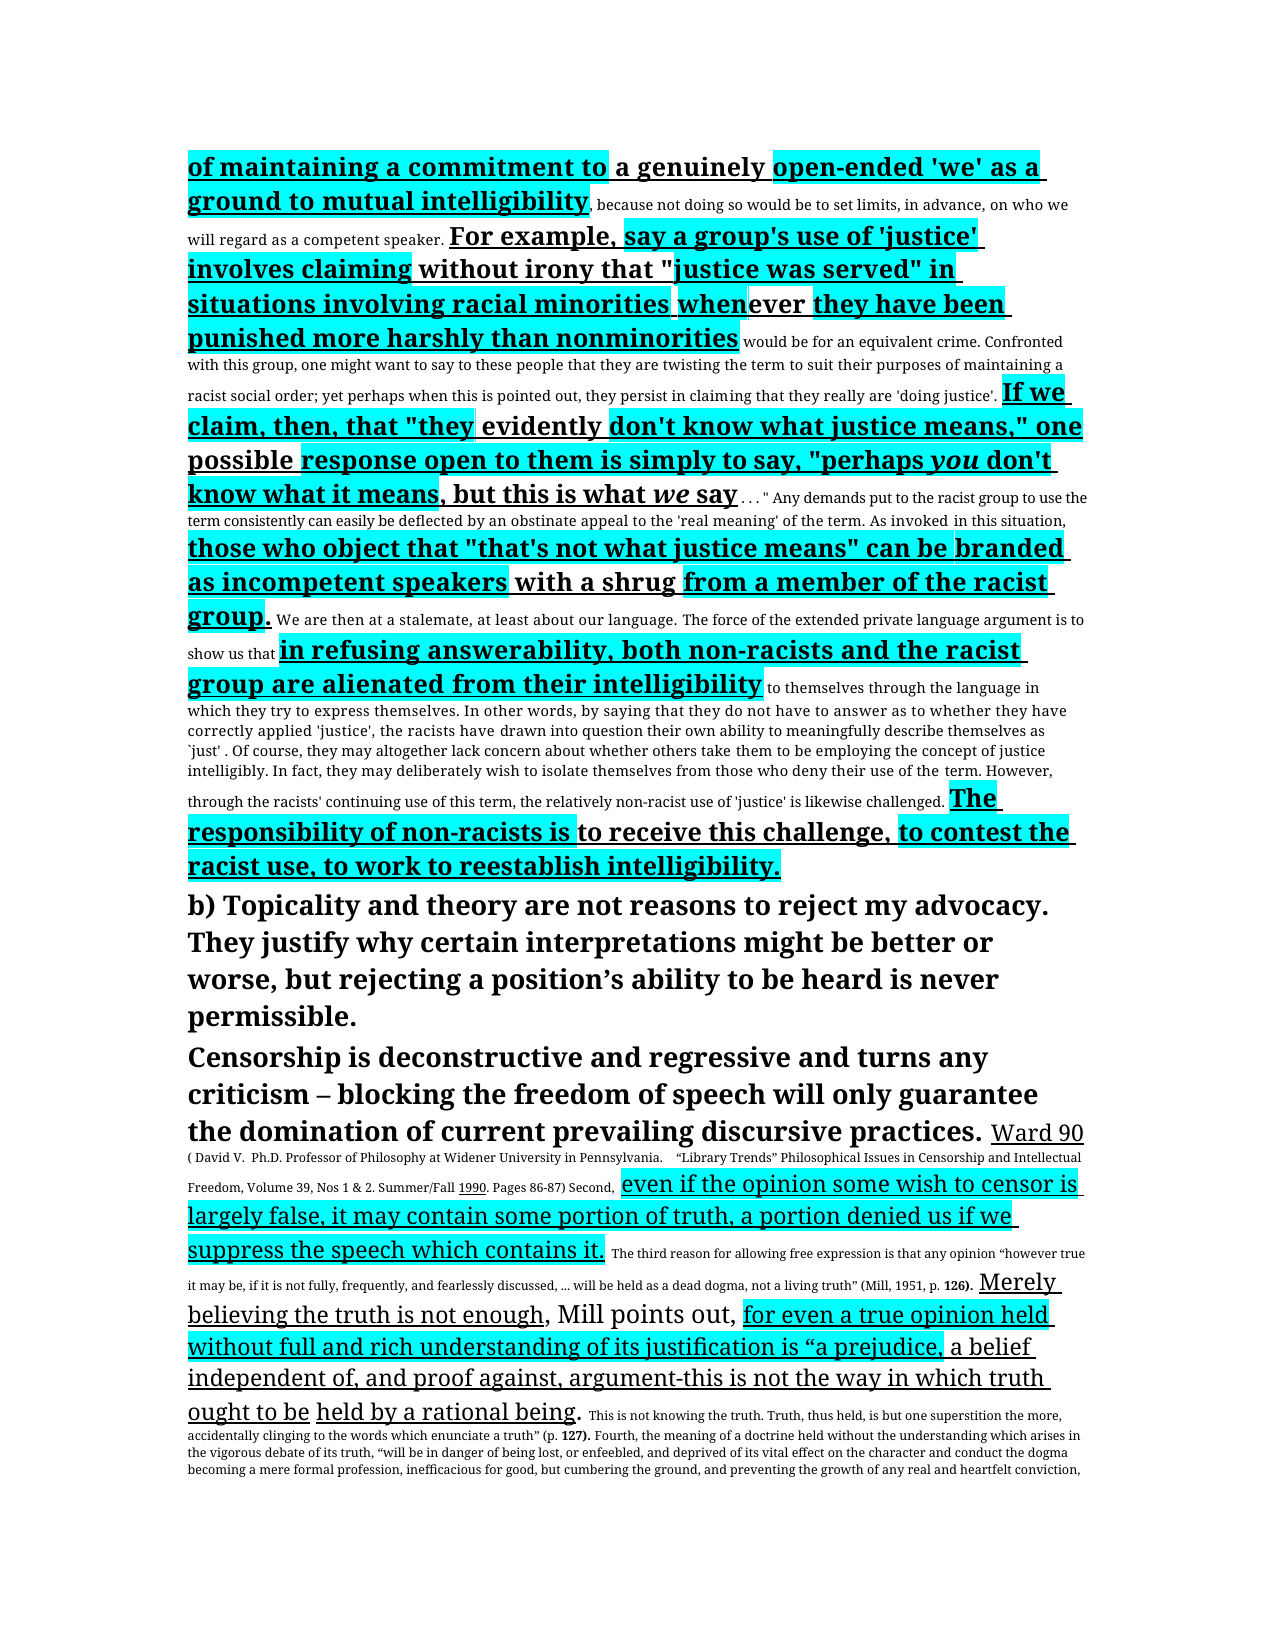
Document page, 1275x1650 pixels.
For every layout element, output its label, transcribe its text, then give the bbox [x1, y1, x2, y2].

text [187, 150, 1087, 882]
subtitle b) Topicality and theory are not reasons to reject my advocacy. They justify why certain interpretations might be better or worse, but rejecting a position’s ability to be heard is never permissible. [187, 887, 1087, 1034]
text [187, 1149, 1087, 1478]
subtitle Censorship is deconstructive and regressive and turns any criticism – blocking the freedom of speech will only guarantee the domination of current prevailing discursive practices. Ward 90 [187, 1038, 1087, 1149]
